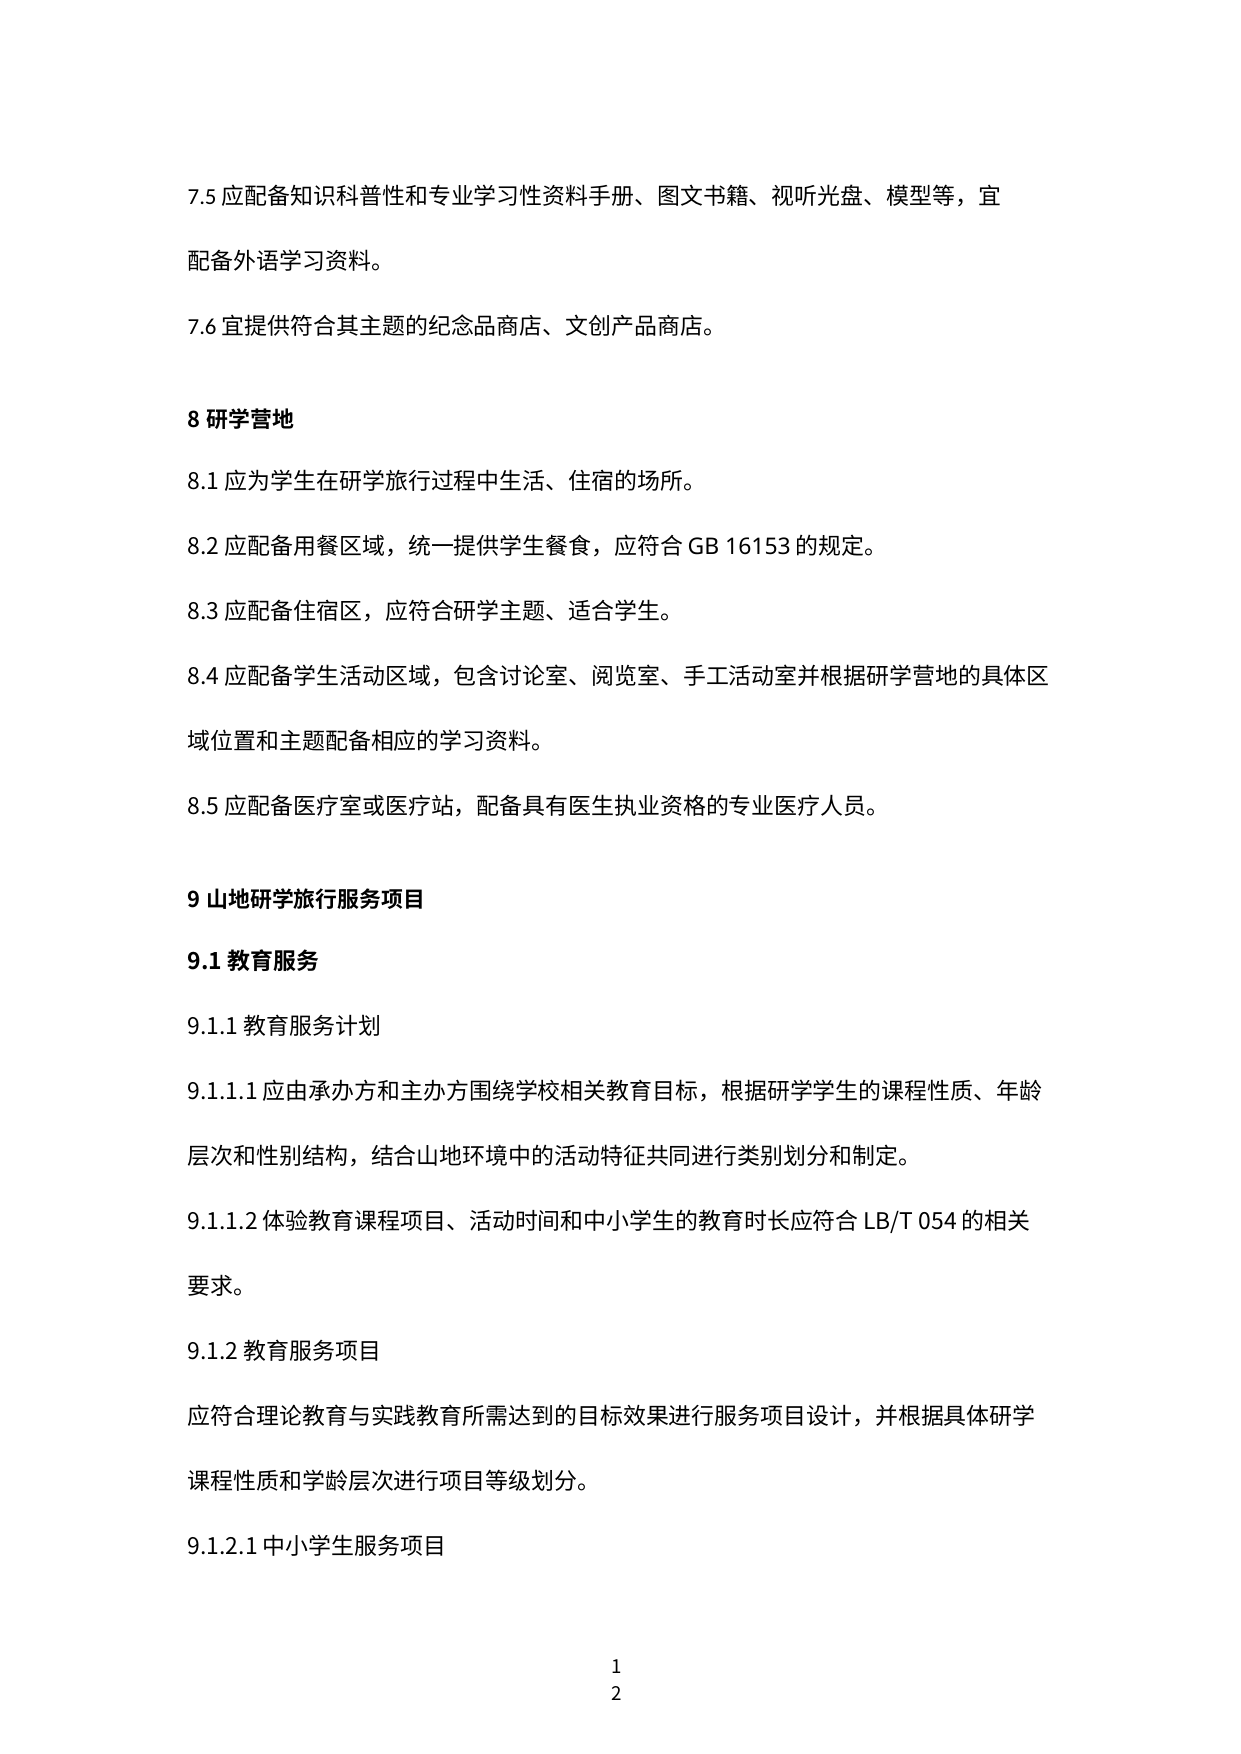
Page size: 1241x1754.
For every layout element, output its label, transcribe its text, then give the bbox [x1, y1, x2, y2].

text 9.1 教育服务 [187, 927, 1053, 992]
text 9.1.1.2 体验教育课程项目、活动时间和中小学生的教育时长应符合LB/T 054的相关要求。 [187, 1187, 1053, 1317]
text 9.1.2.1 中小学生服务项目 [187, 1512, 1053, 1577]
text 8.5 应配备医疗室或医疗站，配备具有医生执业资格的专业医疗人员。 [187, 772, 1053, 837]
text 8.1 应为学生在研学旅行过程中生活、住宿的场所。 [187, 447, 1053, 512]
text 7.5 应配备知识科普性和专业学习性资料手册、图文书籍、视听光盘、模型等，宜配备外语学习资料。 [187, 162, 1021, 292]
text 8.2 应配备用餐区域，统一提供学生餐食，应符合GB 16153的规定。 [187, 512, 1053, 577]
text 应符合理论教育与实践教育所需达到的目标效果进行服务项目设计，并根据具体研学课程性质和学龄层次进行项目等级划分。 [187, 1382, 1053, 1512]
text 8.3 应配备住宿区，应符合研学主题、适合学生。 [187, 577, 1053, 642]
subtitle 9 山地研学旅行服务项目 [187, 882, 1053, 914]
text 9.1.2 教育服务项目 [187, 1317, 1053, 1382]
text 9.1.1.1 应由承办方和主办方围绕学校相关教育目标，根据研学学生的课程性质、年龄层次和性别结构，结合山地环境中的活动特征共同进行类别划分和制定。 [187, 1057, 1053, 1187]
text 9.1.1 教育服务计划 [187, 992, 1053, 1057]
text 7.6 宜提供符合其主题的纪念品商店、文创产品商店。 [187, 292, 1021, 357]
subtitle 8 研学营地 [187, 402, 1053, 434]
text 8.4 应配备学生活动区域，包含讨论室、阅览室、手工活动室并根据研学营地的具体区域位置和主题配备相应的学习资料。 [187, 642, 1053, 772]
